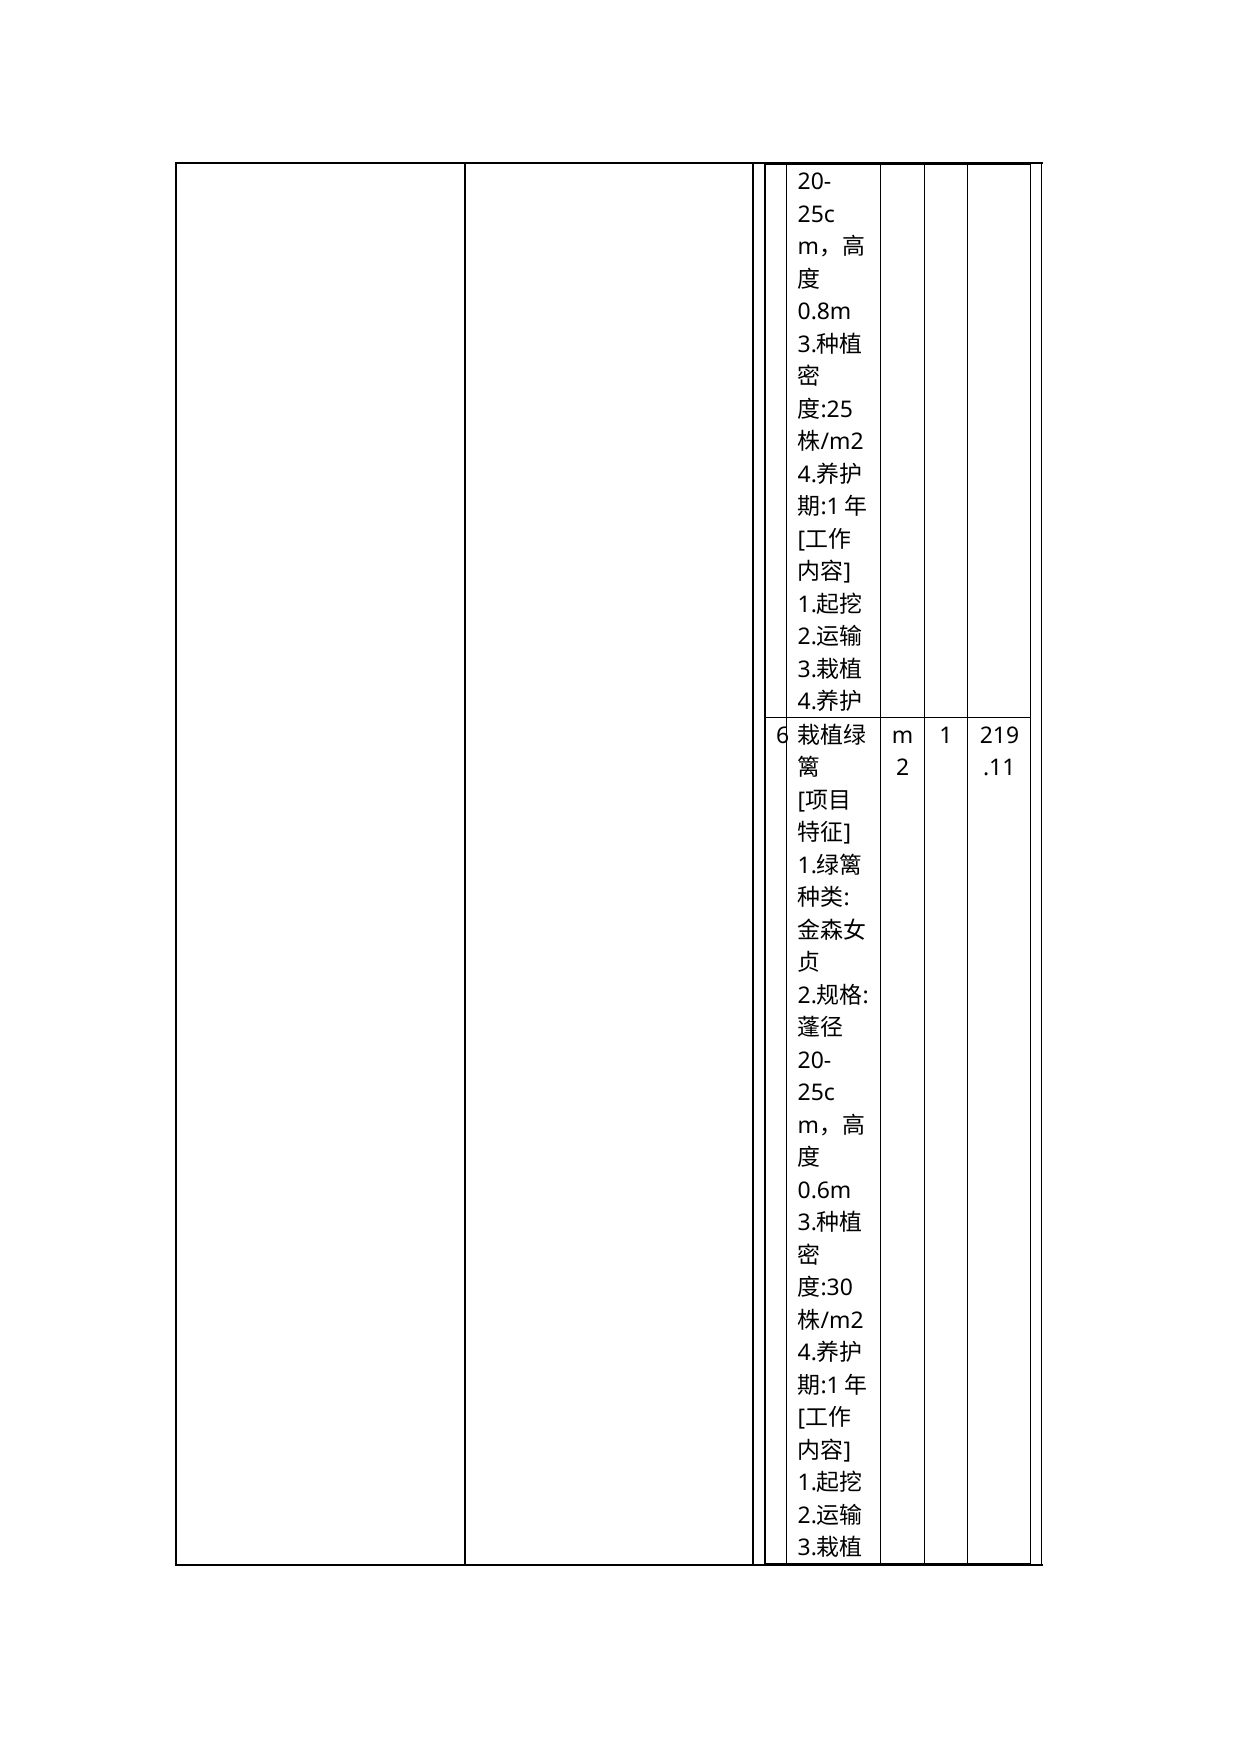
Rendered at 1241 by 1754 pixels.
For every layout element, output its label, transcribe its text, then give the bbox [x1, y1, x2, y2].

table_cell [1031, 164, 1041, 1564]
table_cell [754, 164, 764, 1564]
table_cell 1 [466, 164, 752, 1564]
table_cell [177, 164, 464, 1564]
